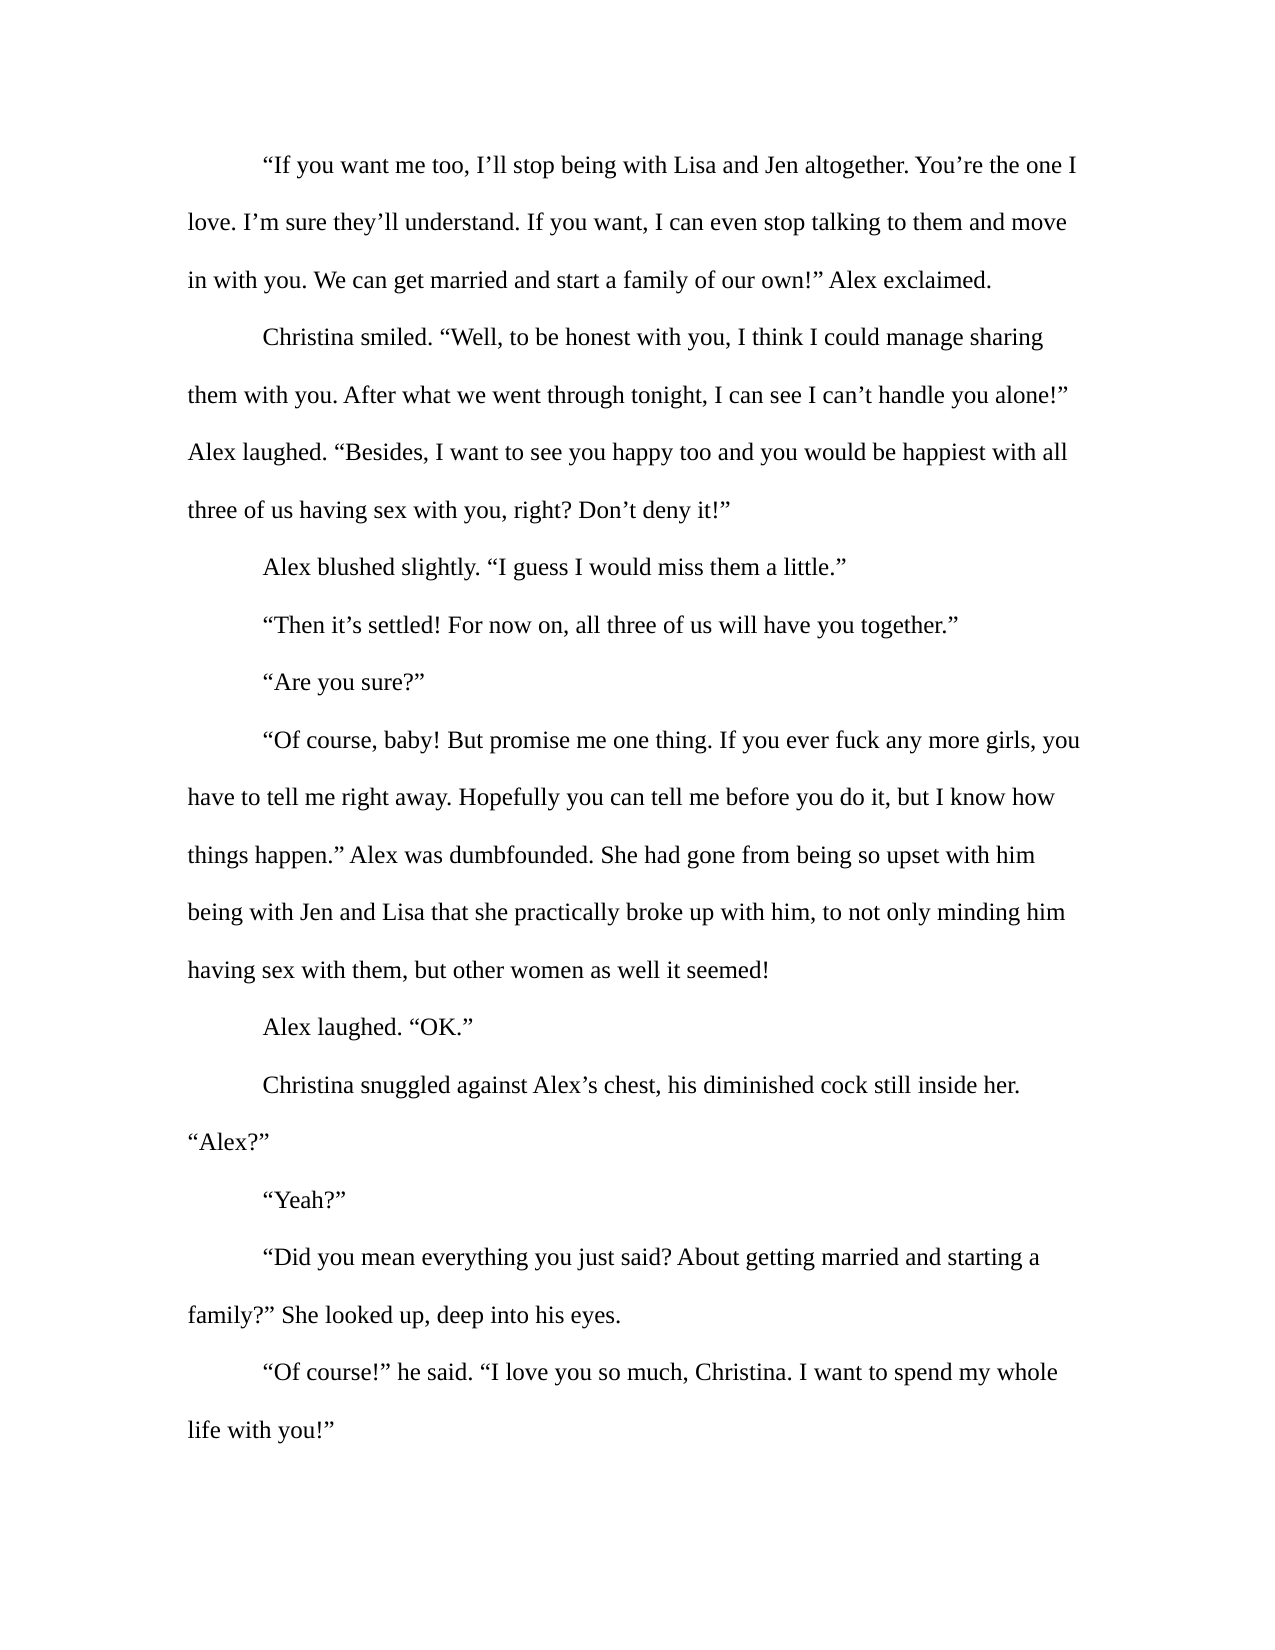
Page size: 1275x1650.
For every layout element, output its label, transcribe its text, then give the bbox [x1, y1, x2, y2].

text “Of course!” he said. “I love you so much, Christina. I want to spend my whole life with you!” [187, 1357, 1087, 1444]
text “Then it’s settled! For now on, all three of us will have you together.” [187, 610, 1087, 639]
text Alex blushed slightly. “I guess I would miss them a little.” [187, 552, 1087, 581]
text “Did you mean everything you just said? About getting married and starting a family?” She looked up, deep into his eyes. [187, 1242, 1087, 1329]
text “Of course, baby! But promise me one thing. If you ever fuck any more girls, you have to tell me right away. Hopefully you can tell me before you do it, but I know how things happen.” Alex was dumbfounded. She had gone from being so upset with him being with Jen and Lisa that she practically broke up with him, to not only minding him having sex with them, but other women as well it seemed! [187, 725, 1087, 984]
text “If you want me too, I’ll stop being with Lisa and Jen altogether. You’re the one I love. I’m sure they’ll understand. If you want, I can even stop talking to them and move in with you. We can get married and start a family of our own!” Alex exclaimed. [187, 150, 1087, 294]
text Alex laughed. “OK.” [187, 1012, 1087, 1041]
text Christina snuggled against Alex’s chest, his diminished cock still inside her. “Alex?” [187, 1070, 1087, 1156]
text “Yeah?” [187, 1185, 1087, 1214]
text “Are you sure?” [187, 667, 1087, 696]
text Christina smiled. “Well, to be honest with you, I think I could manage sharing them with you. After what we went through tonight, I can see I can’t handle you alone!” Alex laughed. “Besides, I want to see you happy too and you would be happiest with all three of us having sex with you, right? Don’t deny it!” [187, 322, 1087, 524]
